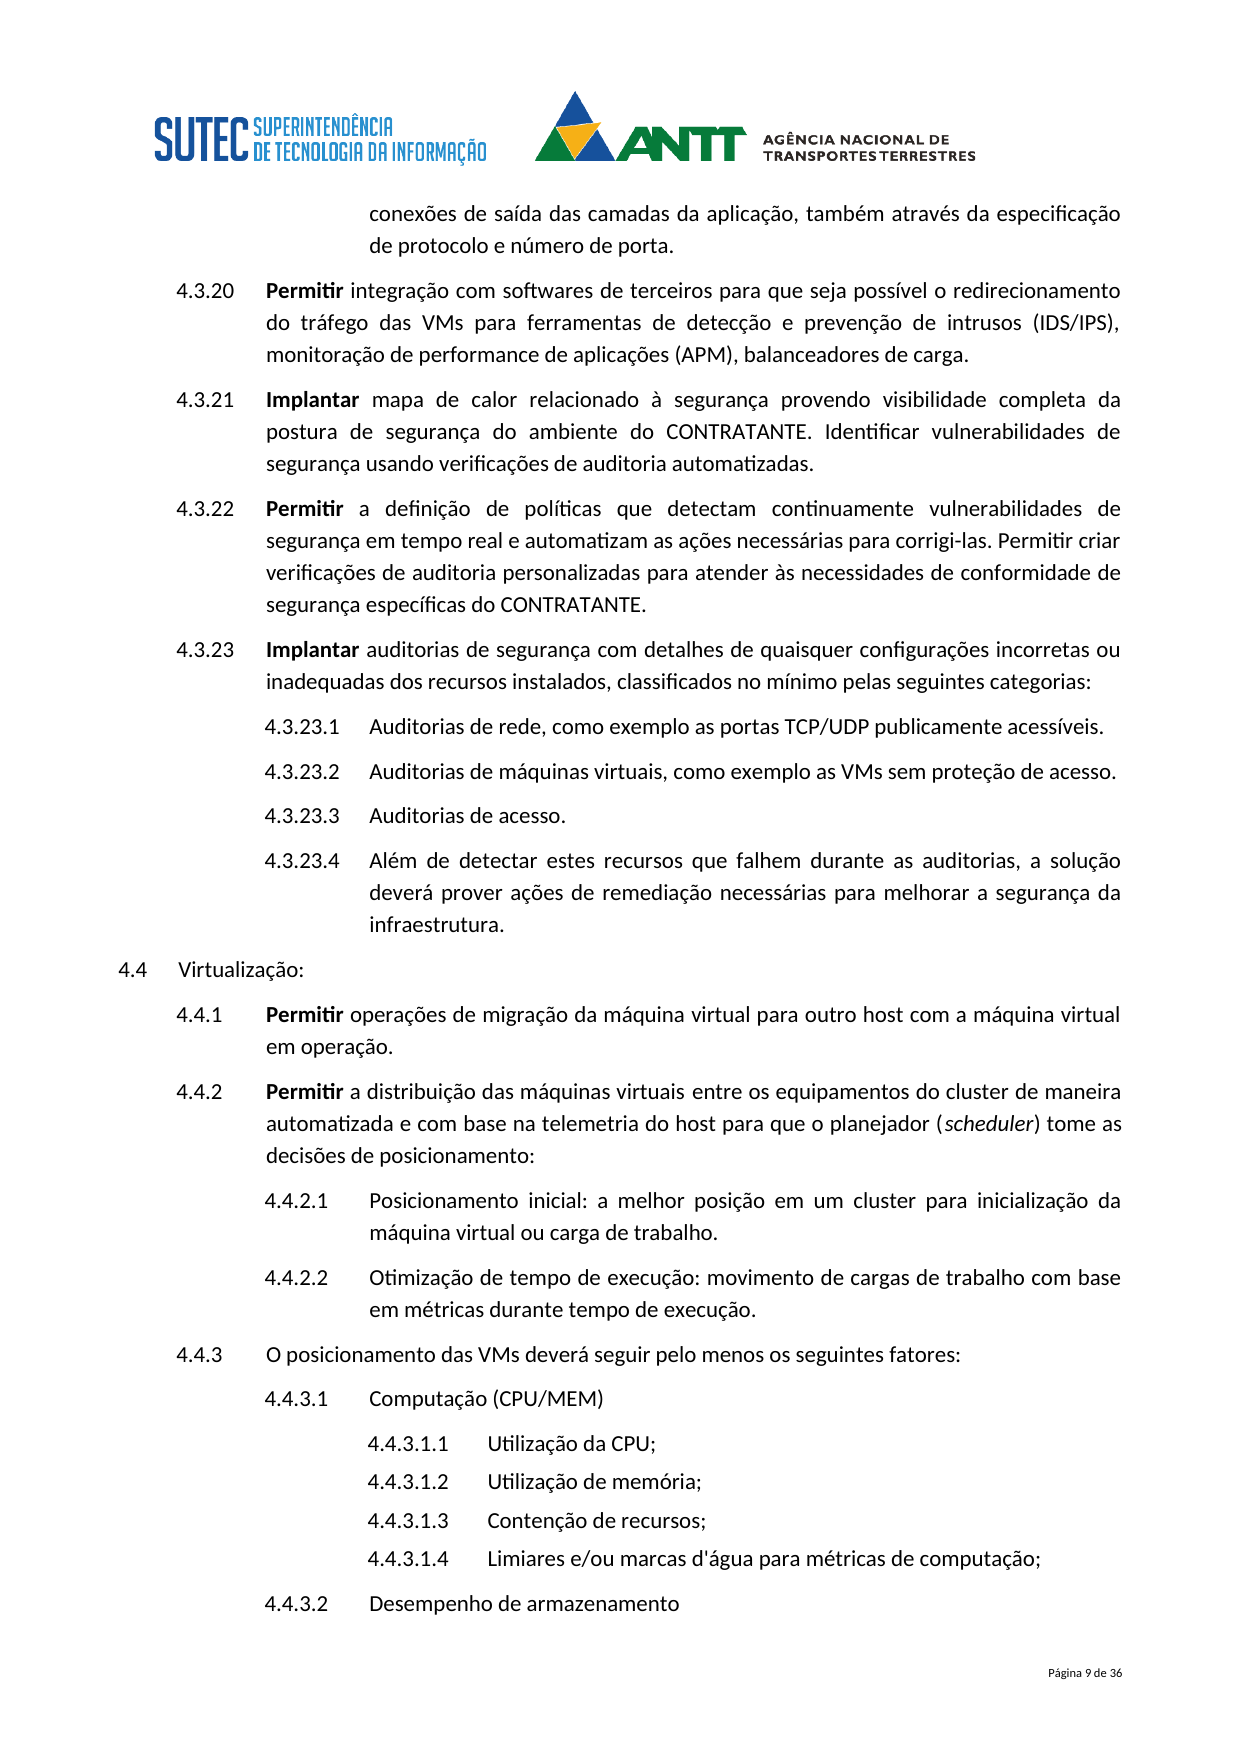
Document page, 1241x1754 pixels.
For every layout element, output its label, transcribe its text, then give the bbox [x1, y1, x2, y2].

subtitle Permitir operações de migração da máquina virtual para outro host com a máquina virtual em operação. [176, 1000, 1122, 1060]
subtitle Utilização de memória; [367, 1467, 1122, 1496]
subtitle Limiares e/ou marcas d'água para métricas de computação; [367, 1544, 1122, 1572]
subtitle Otimização de tempo de execução: movimento de cargas de trabalho com base em métricas durante tempo de execução. [264, 1263, 1122, 1323]
subtitle Permitir integração com softwares de terceiros para que seja possível o redirecionamento do tráfego das VMs para ferramentas de detecção e prevenção de intrusos (IDS/IPS), monitoração de performance de aplicações (APM), balanceadores de carga. [176, 276, 1122, 368]
subtitle Auditorias de acesso. [264, 802, 1122, 829]
subtitle Computação (CPU/MEM) [264, 1384, 1122, 1412]
subtitle Implantar mapa de calor relacionado à segurança provendo visibilidade completa da postura de segurança do ambiente do CONTRATANTE. Identificar vulnerabilidades de segurança usando verificações de auditoria automatizadas. [176, 385, 1122, 477]
subtitle Permitir a distribuição das máquinas virtuais entre os equipamentos do cluster de maneira automatizada e com base na telemetria do host para que o planejador (scheduler) tome as decisões de posicionamento: [176, 1077, 1122, 1169]
subtitle Contenção de recursos; [367, 1506, 1122, 1534]
subtitle O posicionamento das VMs deverá seguir pelo menos os seguintes fatores: [176, 1340, 1122, 1368]
subtitle Posicionamento inicial: a melhor posição em um cluster para inicialização da máquina virtual ou carga de trabalho. [264, 1186, 1122, 1246]
subtitle Auditorias de máquinas virtuais, como exemplo as VMs sem proteção de acesso. [264, 757, 1122, 785]
subtitle Além de detectar estes recursos que falhem durante as auditorias, a solução deverá prover ações de remediação necessárias para melhorar a segurança da infraestrutura. [264, 846, 1122, 939]
picture [118, 73, 1004, 199]
subtitle Implantar auditorias de segurança com detalhes de quaisquer configurações incorretas ou inadequadas dos recursos instalados, classificados no mínimo pelas seguintes categorias: [176, 635, 1122, 696]
subtitle Desempenho de armazenamento [264, 1589, 1122, 1617]
subtitle Utilização da CPU; [367, 1429, 1122, 1457]
subtitle Auditorias de rede, como exemplo as portas TCP/UDP publicamente acessíveis. [264, 712, 1122, 740]
subtitle Virtualização: [118, 955, 1122, 983]
subtitle Permitir a definição de políticas que detectam continuamente vulnerabilidades de segurança em tempo real e automatizam as ações necessárias para corrigi-las. Permitir criar verificações de auditoria personalizadas para atender às necessidades de conformidade de segurança específicas do CONTRATANTE. [176, 494, 1122, 619]
